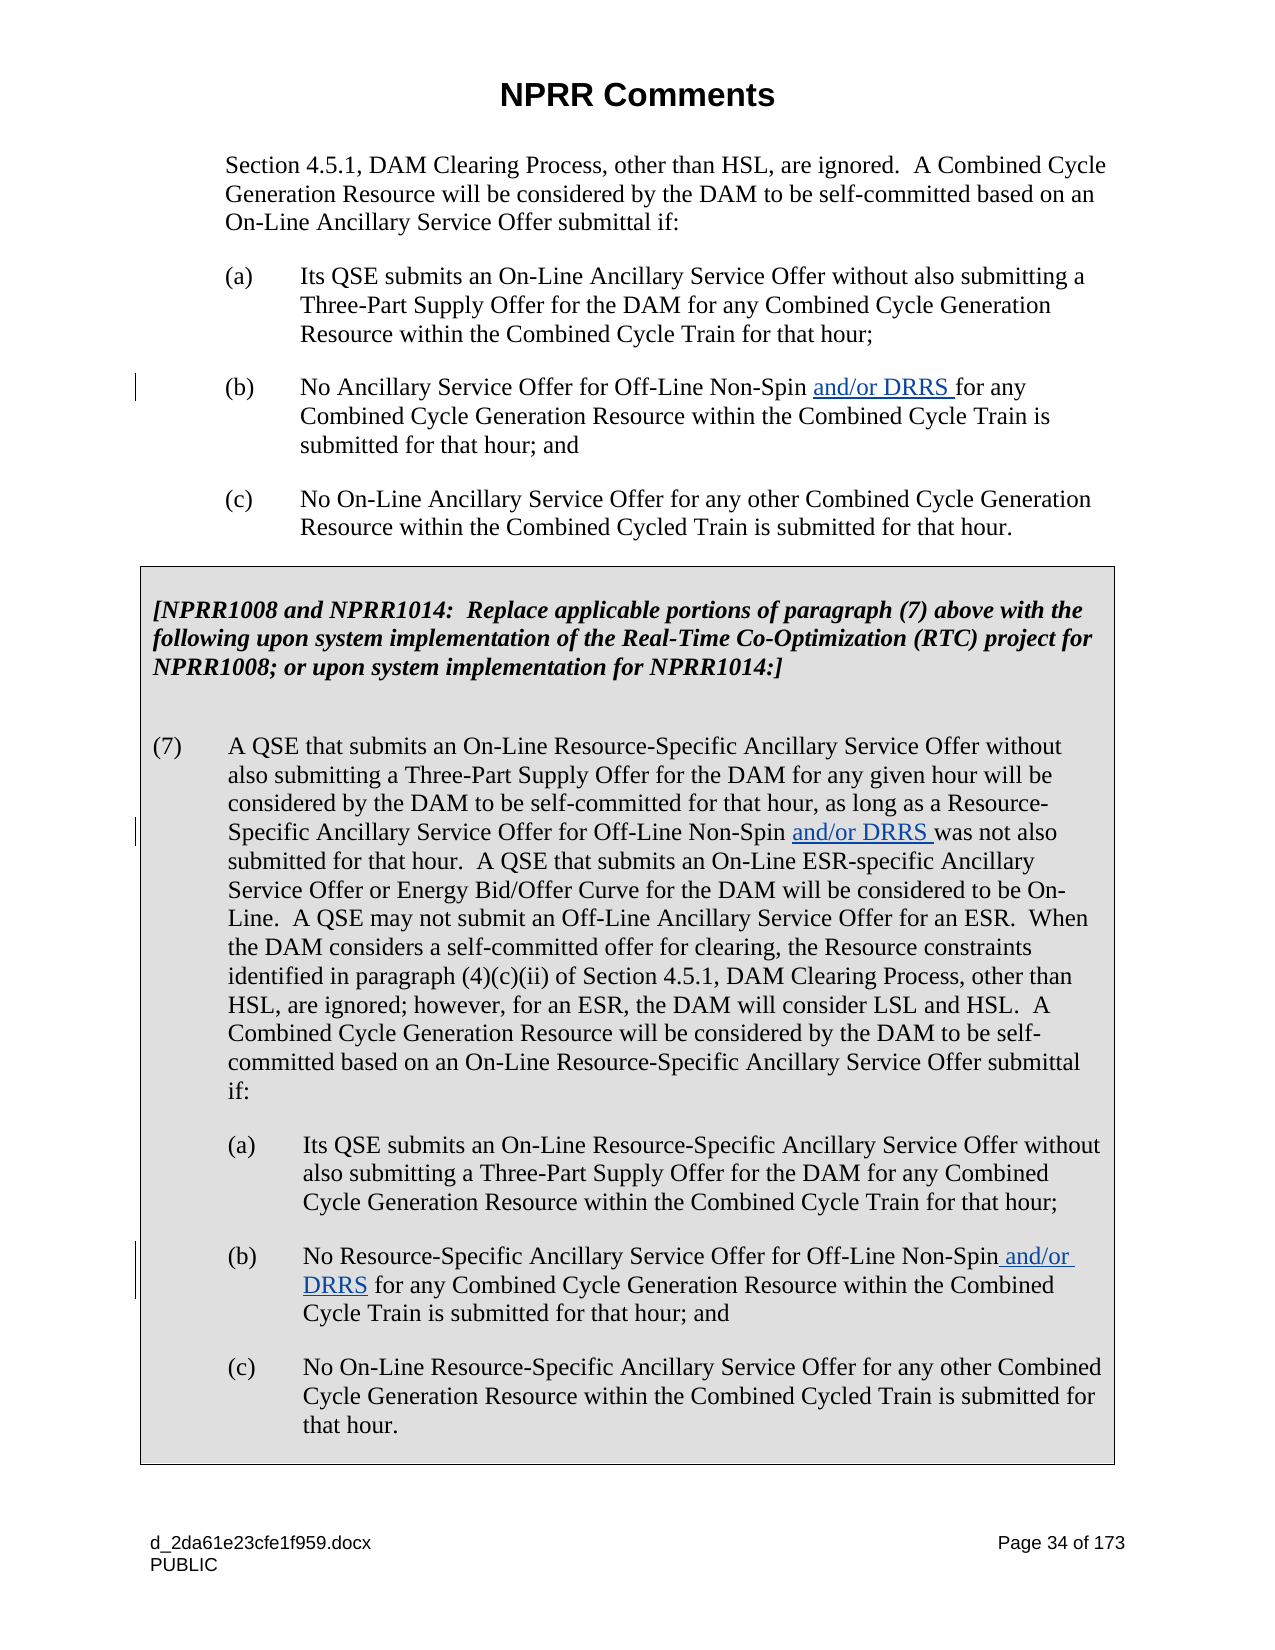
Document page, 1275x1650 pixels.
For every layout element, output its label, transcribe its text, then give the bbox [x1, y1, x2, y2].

text (b) No Ancillary Service Offer for Off-Line Non-Spin for any Combined Cycle Generation Resource within the Combined Cycle Train is submitted for that hour; and [225, 372, 1125, 459]
text (a) Its QSE submits an On-Line Ancillary Service Offer without also submitting a Three-Part Supply Offer for the DAM for any Combined Cycle Generation Resource within the Combined Cycle Train for that hour; [225, 261, 1125, 347]
text (c) No On-Line Ancillary Service Offer for any other Combined Cycle Generation Resource within the Combined Cycled Train is submitted for that hour. [225, 484, 1125, 541]
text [150, 150, 1125, 236]
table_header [141, 567, 1114, 1463]
